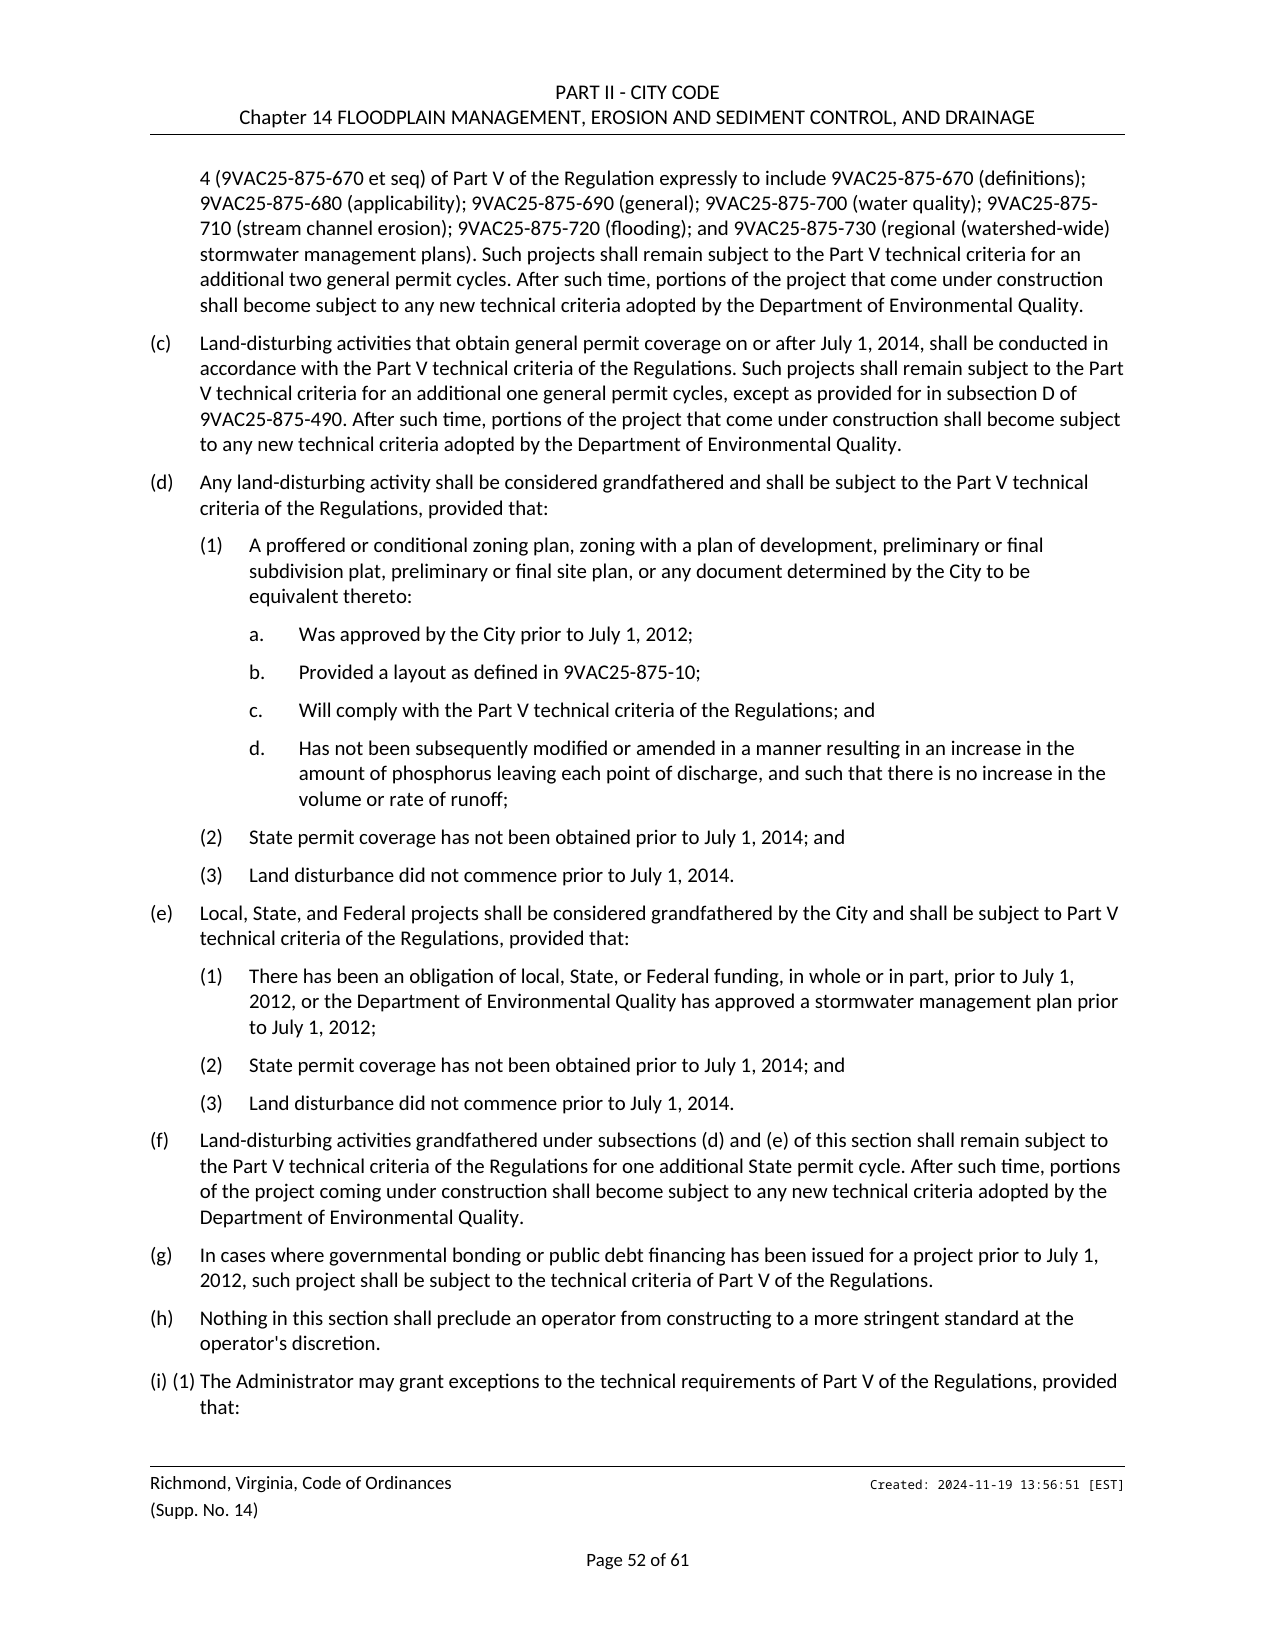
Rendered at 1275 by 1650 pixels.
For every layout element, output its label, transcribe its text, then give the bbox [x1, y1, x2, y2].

list (h) Nothing in this section shall preclude an operator from constructing to a more stringent standard at the operator's discretion. [150, 1305, 1125, 1356]
list (2) State permit coverage has not been obtained prior to July 1, 2014; and [199, 1052, 1125, 1077]
list (1) A proffered or conditional zoning plan, zoning with a plan of development, preliminary or final subdivision plat, preliminary or final site plan, or any document determined by the City to be equivalent thereto: [199, 533, 1125, 609]
list c. Will comply with the Part V technical criteria of the Regulations; and [249, 697, 1125, 723]
list (i) (1) The Administrator may grant exceptions to the technical requirements of Part V of the Regulations, provided that: [150, 1368, 1125, 1419]
list (d) Any land-disturbing activity shall be considered grandfathered and shall be subject to the Part V technical criteria of the Regulations, provided that: [150, 469, 1125, 520]
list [150, 165, 1125, 317]
list b. Provided a layout as defined in 9VAC25-875-10; [249, 659, 1125, 685]
list a. Was approved by the City prior to July 1, 2012; [249, 621, 1125, 647]
list (c) Land-disturbing activities that obtain general permit coverage on or after July 1, 2014, shall be conducted in accordance with the Part V technical criteria of the Regulations. Such projects shall remain subject to the Part V technical criteria for an additional one general permit cycles, except as provided for in subsection D of 9VAC25-875-490. After such time, portions of the project that come under construction shall become subject to any new technical criteria adopted by the Department of Environmental Quality. [150, 330, 1125, 457]
list (g) In cases where governmental bonding or public debt financing has been issued for a project prior to July 1, 2012, such project shall be subject to the technical criteria of Part V of the Regulations. [150, 1242, 1125, 1293]
list (e) Local, State, and Federal projects shall be considered grandfathered by the City and shall be subject to Part V technical criteria of the Regulations, provided that: [150, 900, 1125, 951]
list (3) Land disturbance did not commence prior to July 1, 2014. [199, 862, 1125, 887]
list (1) There has been an obligation of local, State, or Federal funding, in whole or in part, prior to July 1, 2012, or the Department of Environmental Quality has approved a stormwater management plan prior to July 1, 2012; [199, 963, 1125, 1039]
list (f) Land-disturbing activities grandfathered under subsections (d) and (e) of this section shall remain subject to the Part V technical criteria of the Regulations for one additional State permit cycle. After such time, portions of the project coming under construction shall become subject to any new technical criteria adopted by the Department of Environmental Quality. [150, 1128, 1125, 1229]
list d. Has not been subsequently modified or amended in a manner resulting in an increase in the amount of phosphorus leaving each point of discharge, and such that there is no increase in the volume or rate of runoff; [249, 735, 1125, 811]
list (2) State permit coverage has not been obtained prior to July 1, 2014; and [199, 824, 1125, 849]
list (3) Land disturbance did not commence prior to July 1, 2014. [199, 1090, 1125, 1115]
